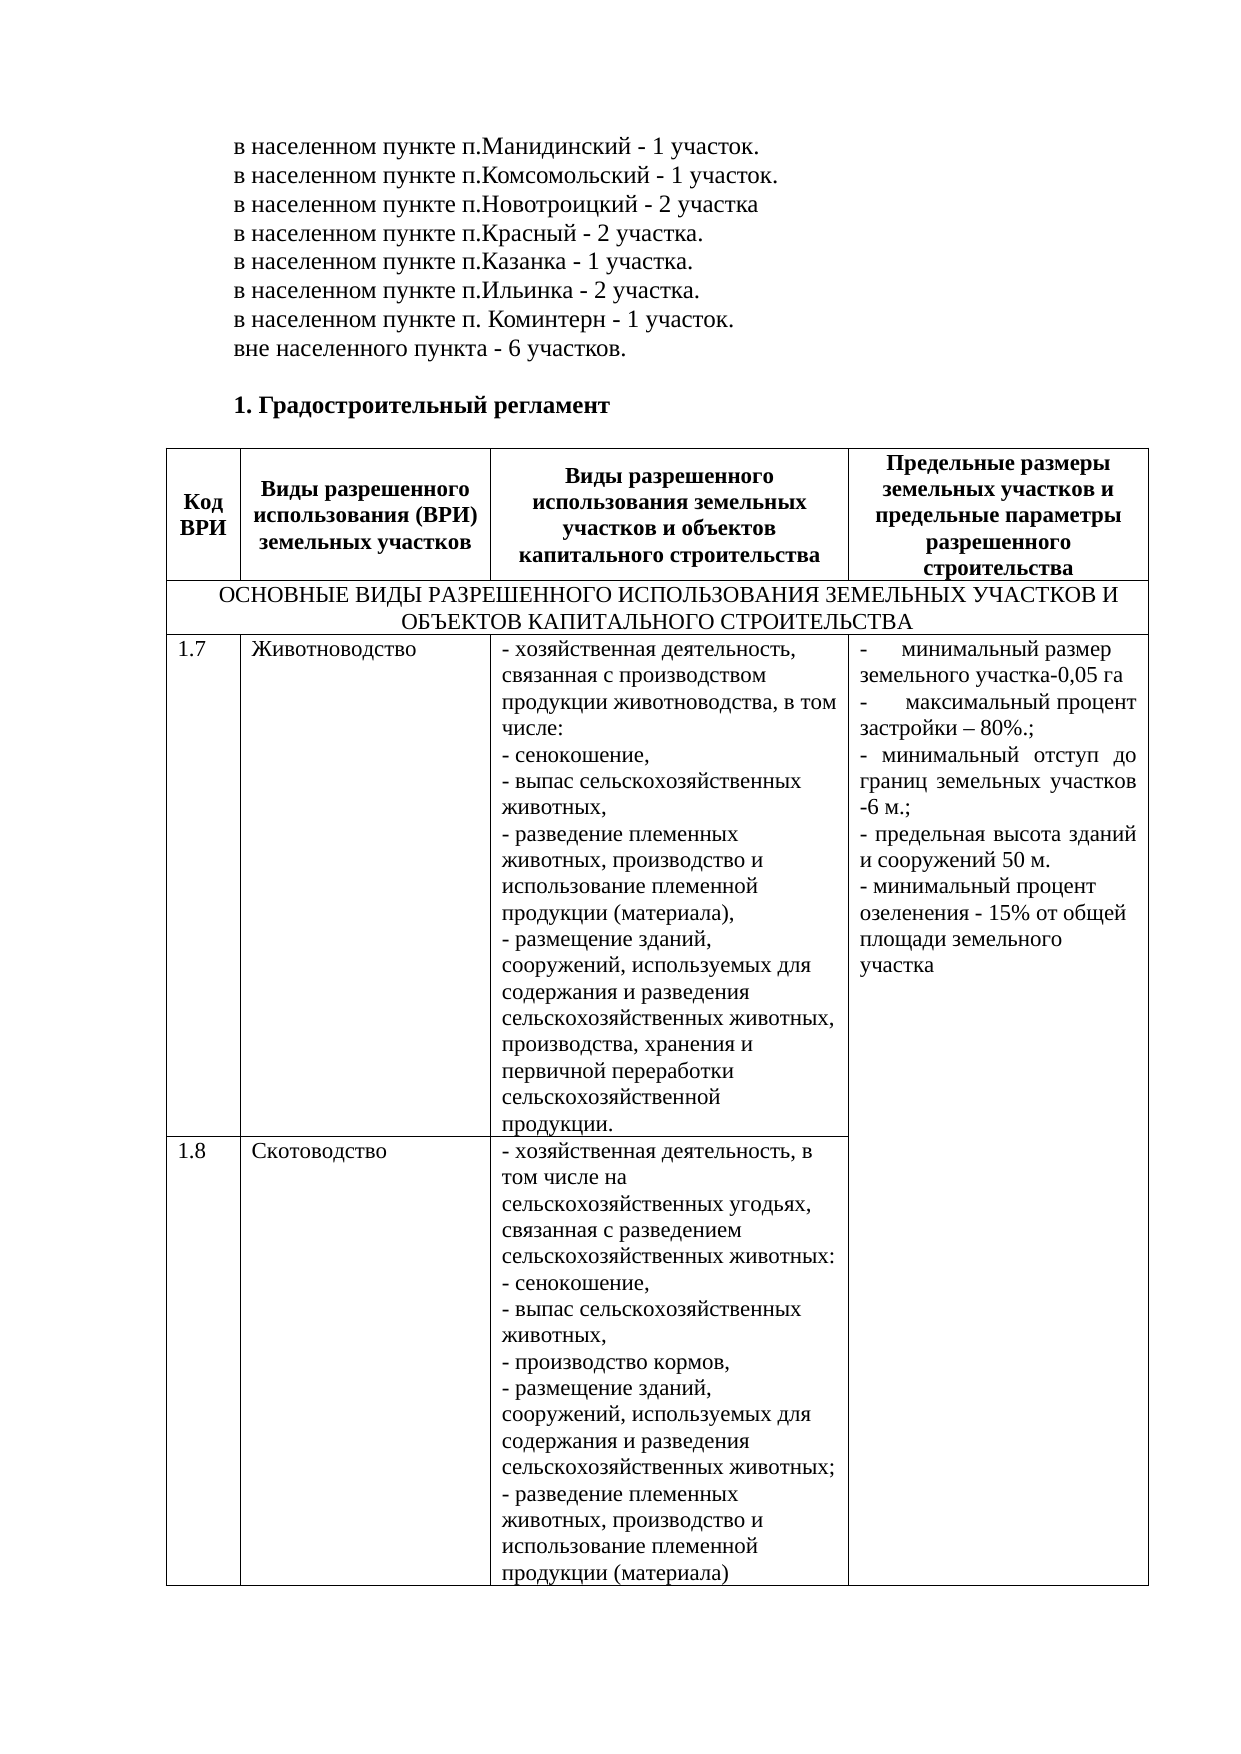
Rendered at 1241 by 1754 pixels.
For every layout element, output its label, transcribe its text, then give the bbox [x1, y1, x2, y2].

text в населенном пункте п. Коминтерн - 1 участок. [177, 304, 1152, 333]
table_header Предельные размеры земельных участков и предельные параметры разрешенного строительства [849, 449, 1148, 580]
text 1. Градостроительный регламент [177, 390, 1152, 419]
text в населенном пункте п.Казанка - 1 участка. [177, 246, 1152, 275]
text в населенном пункте п.Манидинский - 1 участок. [177, 131, 1152, 160]
table_cell - хозяйственная деятельность, в том числе на сельскохозяйственных угодьях, связанная с разведением сельскохозяйственных животных: - сенокошение, - выпас сельскохозяйственных животных, - производство кормов, - размещение зданий, сооружений, используемых для содержания и разведения сельскохозяйственных животных; - разведение племенных животных, производство и использование племенной продукции (материала) [491, 1137, 848, 1585]
text в населенном пункте п.Комсомольский - 1 участок. [177, 160, 1152, 189]
table_header Виды разрешенного использования (ВРИ) земельных участков [241, 449, 490, 580]
table_header Код ВРИ [167, 449, 240, 580]
table_cell ОСНОВНЫЕ ВИДЫ РАЗРЕШЕННОГО ИСПОЛЬЗОВАНИЯ ЗЕМЕЛЬНЫХ УЧАСТКОВ И ОБЪЕКТОВ КАПИТАЛЬНОГО СТРОИТЕЛЬСТВА [167, 581, 1148, 634]
table_cell 1.8 [167, 1137, 240, 1585]
table_cell - хозяйственная деятельность, связанная с производством продукции животноводства, в том числе: - сенокошение, - выпас сельскохозяйственных животных, - разведение племенных животных, производство и использование племенной продукции (материала), - размещение зданий, сооружений, используемых для содержания и разведения сельскохозяйственных животных, производства, хранения и первичной переработки сельскохозяйственной продукции. [491, 635, 848, 1136]
table_cell 1.7 [167, 635, 240, 1136]
table_cell Скотоводство [241, 1137, 490, 1585]
text в населенном пункте п.Новотроицкий - 2 участка [177, 189, 1152, 218]
text вне населенного пункта - 6 участков. [177, 333, 1152, 361]
table_cell Животноводство [241, 635, 490, 1136]
text в населенном пункте п.Красный - 2 участка. [177, 218, 1152, 246]
table_header Виды разрешенного использования земельных участков и объектов капитального строительства [491, 449, 848, 580]
table_cell - минимальный размер земельного участка-0,05 га максимальный процент застройки – 80%.; - минимальный отступ до границ земельных участков -6 м.; - предельная высота зданий и сооружений 50 м. - минимальный процент озеленения - 15% от общей площади земельного участка [849, 635, 1148, 1585]
text в населенном пункте п.Ильинка - 2 участка. [177, 275, 1152, 304]
